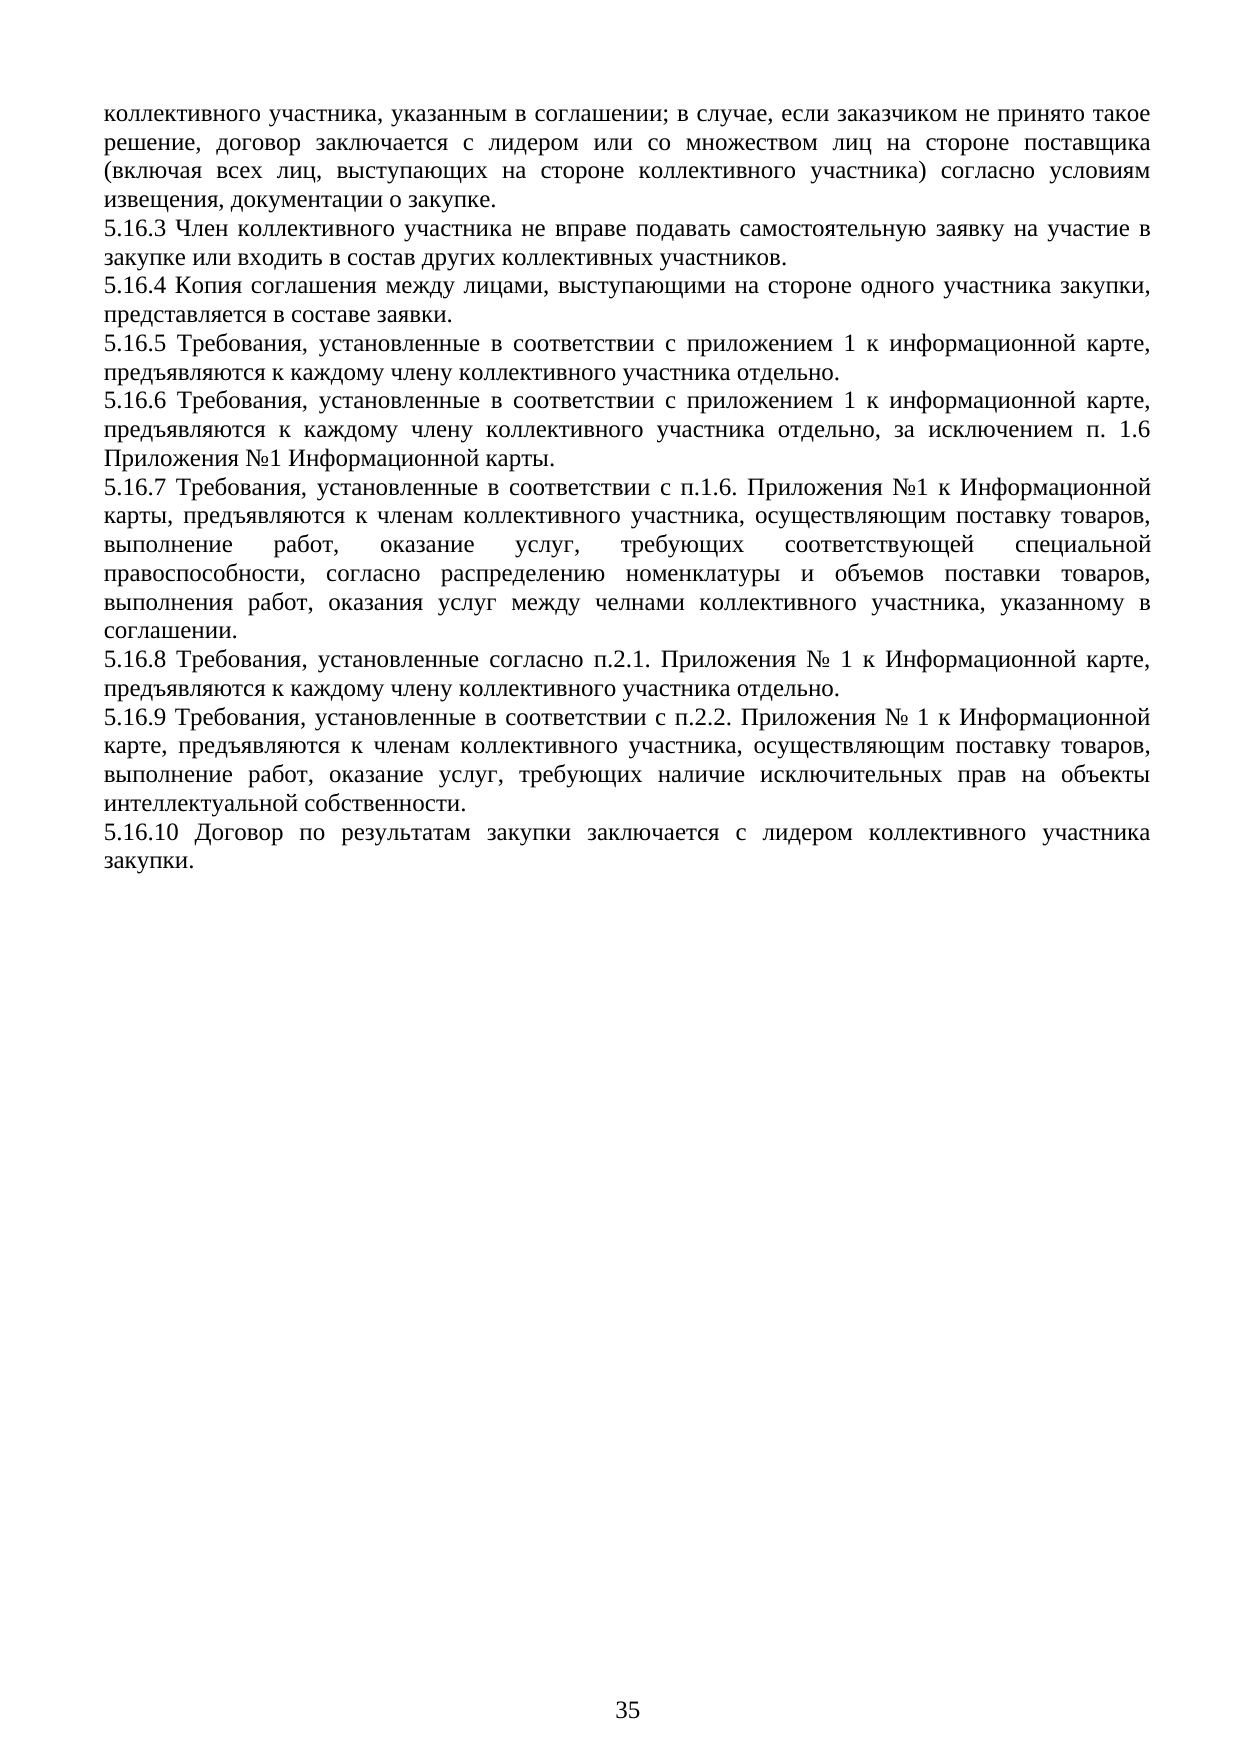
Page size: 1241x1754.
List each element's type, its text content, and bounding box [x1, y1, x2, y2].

text 5.16.3 Член коллективного участника не вправе подавать самостоятельную заявку на участие в закупке или входить в состав других коллективных участников. [103, 213, 1152, 270]
text 5.16.10 Договор по результатам закупки заключается с лидером коллективного участника закупки. [103, 817, 1152, 874]
text 5.16.6 Требования, установленные в соответствии с приложением 1 к информационной карте, предъявляются к каждому члену коллективного участника отдельно, за исключением п. 1.6 Приложения №1 Информационной карты. [103, 385, 1152, 472]
text 5.16.9 Требования, установленные в соответствии с п.2.2. Приложения № 1 к Информационной карте, предъявляются к членам коллективного участника, осуществляющим поставку товаров, выполнение работ, оказание услуг, требующих наличие исключительных прав на объекты интеллектуальной собственности. [103, 702, 1152, 817]
text 5.16.7 Требования, установленные в соответствии с п.1.6. Приложения №1 к Информационной карты, предъявляются к членам коллективного участника, осуществляющим поставку товаров, выполнение работ, оказание услуг, требующих соответствующей специальной правоспособности, согласно распределению номенклатуры и объемов поставки товаров, выполнения работ, оказания услуг между челнами коллективного участника, указанному в соглашении. [103, 472, 1152, 644]
text 5.16.5 Требования, установленные в соответствии с приложением 1 к информационной карте, предъявляются к каждому члену коллективного участника отдельно. [103, 328, 1152, 385]
text 5.16.8 Требования, установленные согласно п.2.1. Приложения № 1 к Информационной карте, предъявляются к каждому члену коллективного участника отдельно. [103, 644, 1152, 702]
text 5.16.4 Копия соглашения между лицами, выступающими на стороне одного участника закупки, представляется в составе заявки. [103, 270, 1152, 328]
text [103, 98, 1152, 213]
